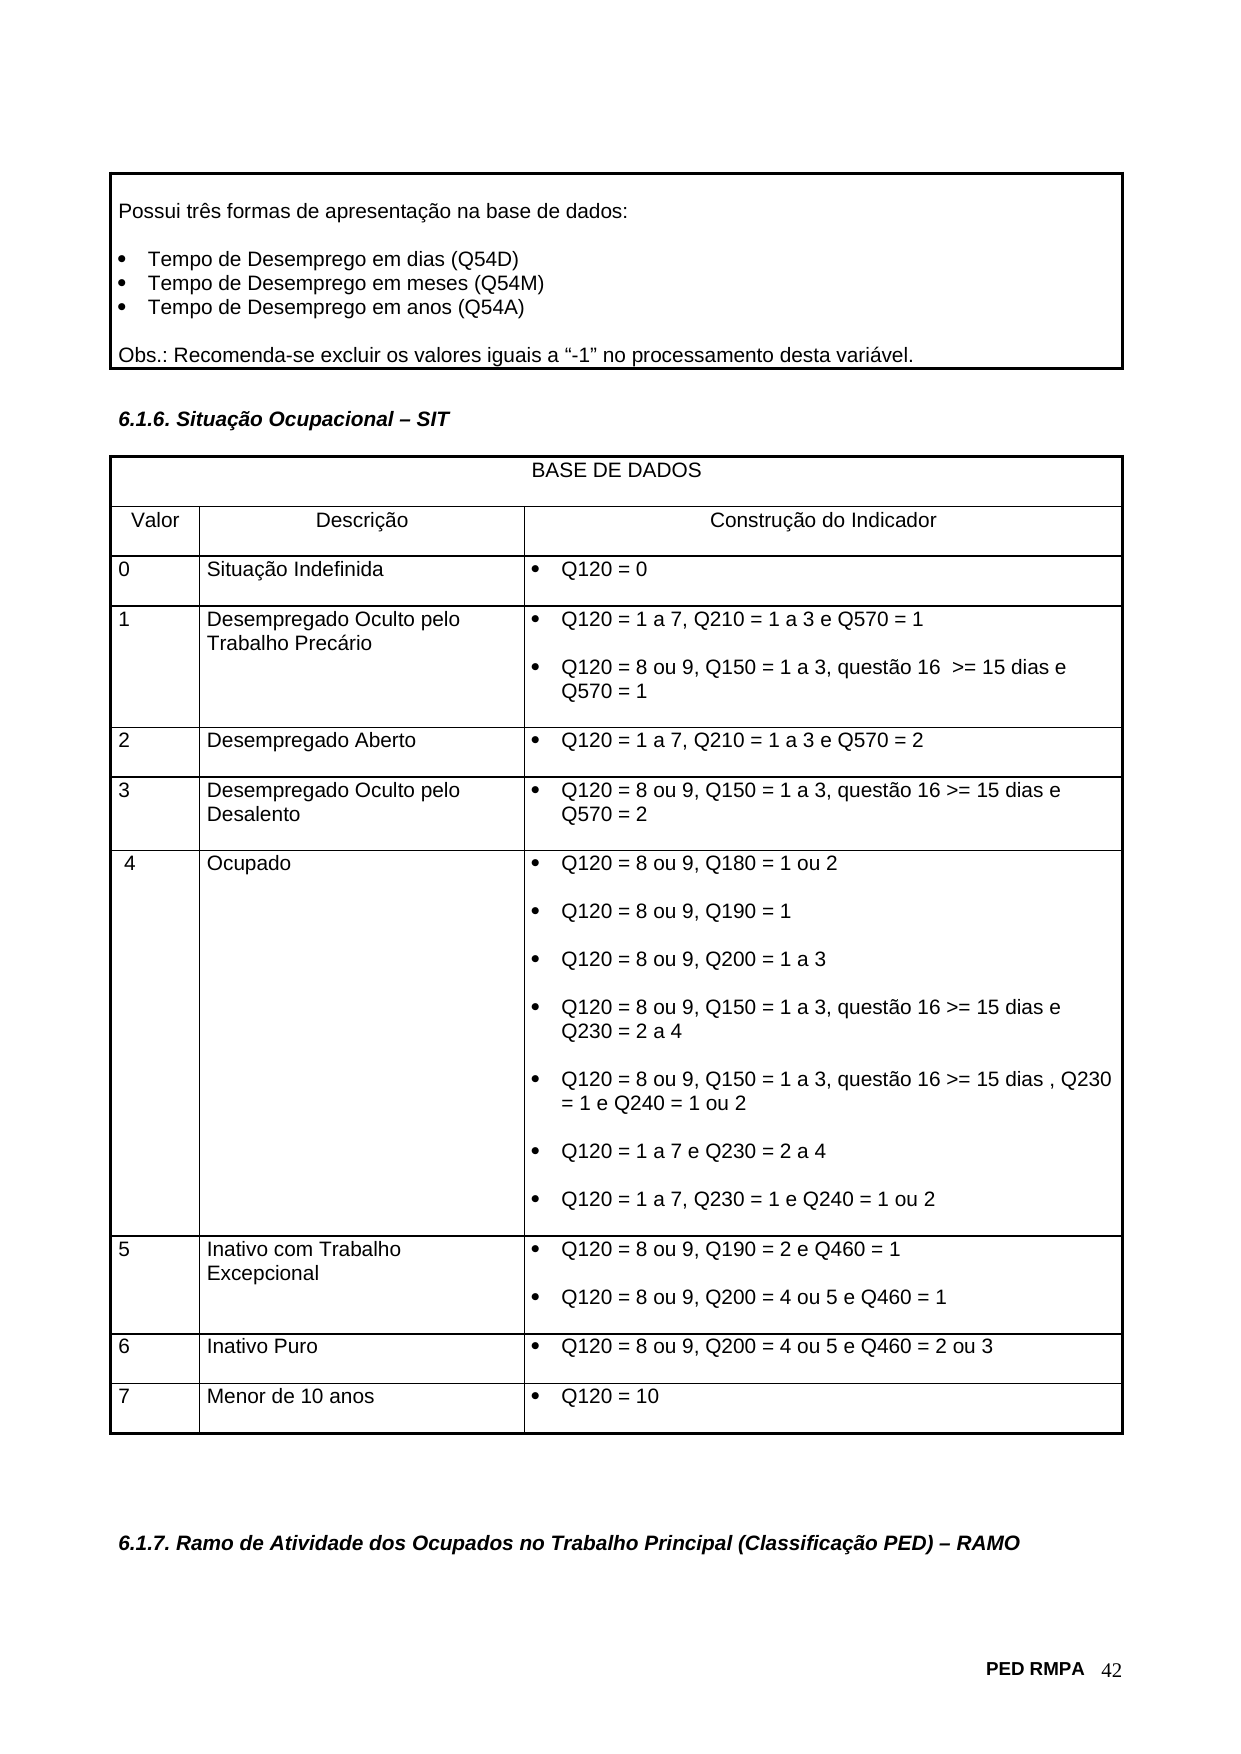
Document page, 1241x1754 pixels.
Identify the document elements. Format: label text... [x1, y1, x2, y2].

table_cell Q120 = 8 ou 9, Q150 = 3, questão 16 >= 15 dias e Q570 = 2 [525, 778, 1121, 849]
table_cell Q120 = 0 [525, 557, 1121, 605]
table_cell 1 [112, 607, 199, 726]
table_cell 6 [112, 1335, 199, 1382]
table_cell 2 [112, 728, 199, 776]
table_cell Situação Indefinida [200, 557, 524, 605]
table_header Possui três formas de apresentação na base de dados: Tempo de Desemprego em dias (Q54D) Tempo de Desemprego em meses (Q54M) Tempo de Desemprego em anos (Q54A) Obs.: Recomenda-se excluir os valores iguais a “ no processamento desta variável. [112, 175, 1121, 367]
table_cell 4 [112, 851, 199, 1235]
table_cell 0 [112, 557, 199, 605]
table_cell 5 [112, 1237, 199, 1333]
table_cell Desempregado Oculto pelo Desalento [200, 778, 524, 849]
text 6.1.7. Ramo de Atividade dos Ocupados no Trabalho Principal (Classificação PED) – RAMO [118, 1531, 1122, 1555]
text 6.1.6. Situação Ocupacional – SIT [118, 406, 1122, 430]
table_cell Valor [112, 507, 199, 555]
table_cell Construção do Indicador [525, 507, 1121, 555]
table_cell Desempregado Oculto pelo Trabalho Precário [200, 607, 524, 726]
table_cell Q120 = 8 ou 9, Q200 = 4 ou 5 e Q460 = 2 ou 3 [525, 1335, 1121, 1382]
table_cell Q120 = 10 [525, 1384, 1121, 1432]
table_cell Q120 = 8 ou 9, Q190 = 2 e Q460 = 1 Q120 = 8 ou 9, Q200 = 4 ou 5 e Q460 = 1 [525, 1237, 1121, 1333]
table_header Base de Dados [112, 458, 1121, 506]
table_cell 7 [112, 1384, 199, 1432]
table_cell Menor de 10 anos [200, 1384, 524, 1432]
table_cell Inativo com Trabalho Excepcional [200, 1237, 524, 1333]
table_cell Q120 = 8 ou 9, Q180 = 1 ou 2 Q120 = 8 ou 9, Q190 = 1 Q120 = 8 ou 9, Q200 = 3 Q120 = 8 ou 9, Q150 = 3, questão 16 >= 15 dias e Q230 = 4 Q120 = 8 ou 9, Q150 = 3, questão 16 >= 15 dias , Q230 = 1 e Q240 = 1 ou 2 Q120 = 7 e Q230 = 4 Q120 = 7, Q230 = 1 e Q240 = 1 ou 2 [525, 851, 1121, 1235]
table_cell Inativo Puro [200, 1335, 524, 1382]
table_cell Descrição [200, 507, 524, 555]
table_cell 3 [112, 778, 199, 849]
table_cell Q120 = 7, Q210 = 3 e Q570 = 2 [525, 728, 1121, 776]
table_cell Ocupado [200, 851, 524, 1235]
table_cell Q120 = 7, Q210 = 3 e Q570 = 1 Q120 = 8 ou 9, Q150 = 3, questão 16 >= 15 dias e Q570 = 1 [525, 607, 1121, 726]
table_cell Desempregado Aberto [200, 728, 524, 776]
